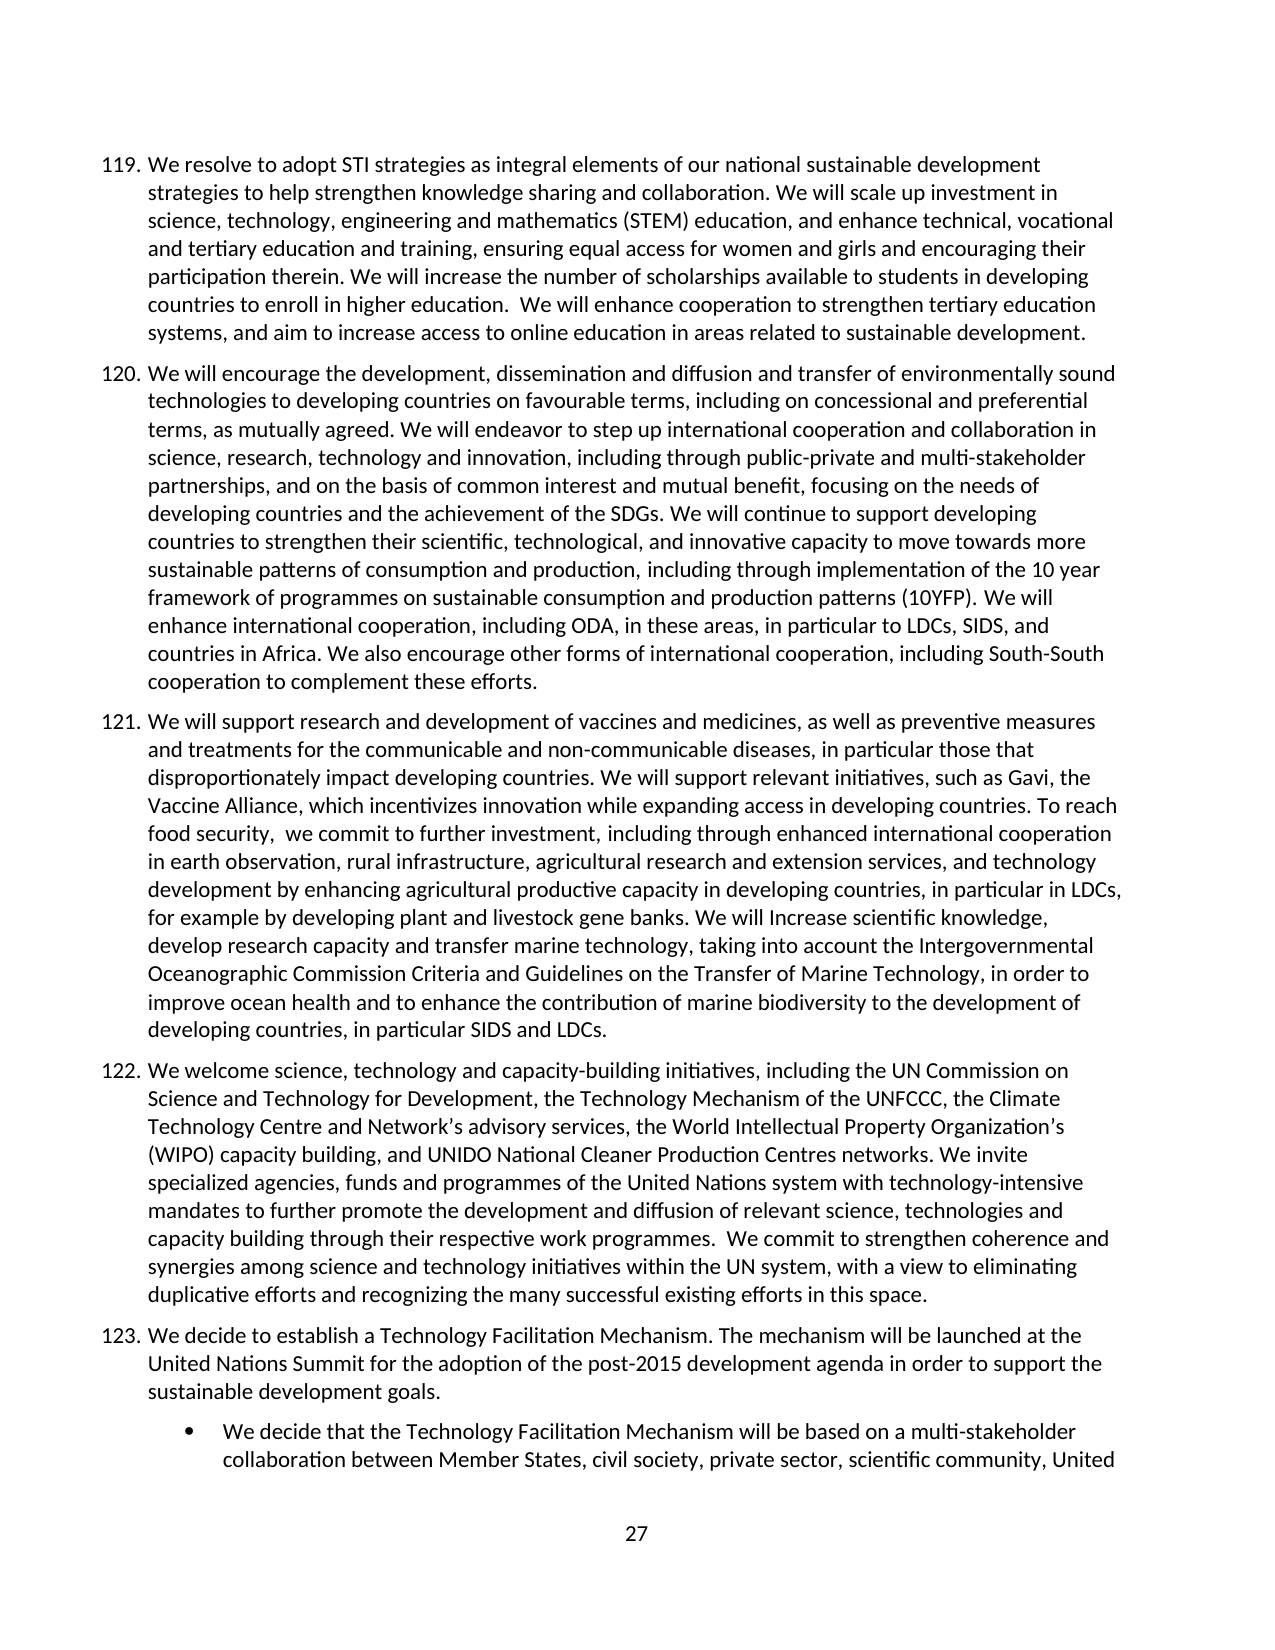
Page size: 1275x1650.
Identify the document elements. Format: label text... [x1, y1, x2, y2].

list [185, 1417, 1125, 1473]
list We decide to establish a Technology Facilitation Mechanism. The mechanism will be launched at the United Nations Summit for the adoption of the post-2015 development agenda in order to support the sustainable development goals. [101, 1321, 1125, 1405]
list We will encourage the development, dissemination and diffusion and transfer of environmentally sound technologies to developing countries on favourable terms, including on concessional and preferential terms, as mutually agreed. We will endeavor to step up international cooperation and collaboration in science, research, technology and innovation, including through public-private and multi-stakeholder partnerships, and on the basis of common interest and mutual benefit, focusing on the needs of developing countries and the achievement of the SDGs. We will continue to support developing countries to strengthen their scientific, technological, and innovative capacity to move towards more sustainable patterns of consumption and production, including through implementation of the 10 year framework of programmes on sustainable consumption and production patterns (10YFP). We will enhance international cooperation, including ODA, in these areas, in particular to LDCs, SIDS, and countries in Africa. We also encourage other forms of international cooperation, including South-South cooperation to complement these efforts. [101, 359, 1125, 695]
list We resolve to adopt STI strategies as integral elements of our national sustainable development strategies to help strengthen knowledge sharing and collaboration. We will scale up investment in science, technology, engineering and mathematics (STEM) education, and enhance technical, vocational and tertiary education and training, ensuring equal access for women and girls and encouraging their participation therein. We will increase the number of scholarships available to students in developing countries to enroll in higher education. We will enhance cooperation to strengthen tertiary education systems, and aim to increase access to online education in areas related to sustainable development. [101, 150, 1125, 346]
list We will support research and development of vaccines and medicines, as well as preventive measures and treatments for the communicable and non-communicable diseases, in particular those that disproportionately impact developing countries. We will support relevant initiatives, such as Gavi, the Vaccine Alliance, which incentivizes innovation while expanding access in developing countries. To reach food security, we commit to further investment, including through enhanced international cooperation in earth observation, rural infrastructure, agricultural research and extension services, and technology development by enhancing agricultural productive capacity in developing countries, in particular in LDCs, for example by developing plant and livestock gene banks. We will Increase scientific knowledge, develop research capacity and transfer marine technology, taking into account the Intergovernmental Oceanographic Commission Criteria and Guidelines on the Transfer of Marine Technology, in order to improve ocean health and to enhance the contribution of marine biodiversity to the development of developing countries, in particular SIDS and LDCs. [101, 707, 1125, 1044]
list We welcome science, technology and capacity-building initiatives, including the UN Commission on Science and Technology for Development, the Technology Mechanism of the UNFCCC, the Climate Technology Centre and Network’s advisory services, the World Intellectual Property Organization’s (WIPO) capacity building, and UNIDO National Cleaner Production Centres networks. We invite specialized agencies, funds and programmes of the United Nations system with technology-intensive mandates to further promote the development and diffusion of relevant science, technologies and capacity building through their respective work programmes. We commit to strengthen coherence and synergies among science and technology initiatives within the UN system, with a view to eliminating duplicative efforts and recognizing the many successful existing efforts in this space. [101, 1056, 1125, 1308]
